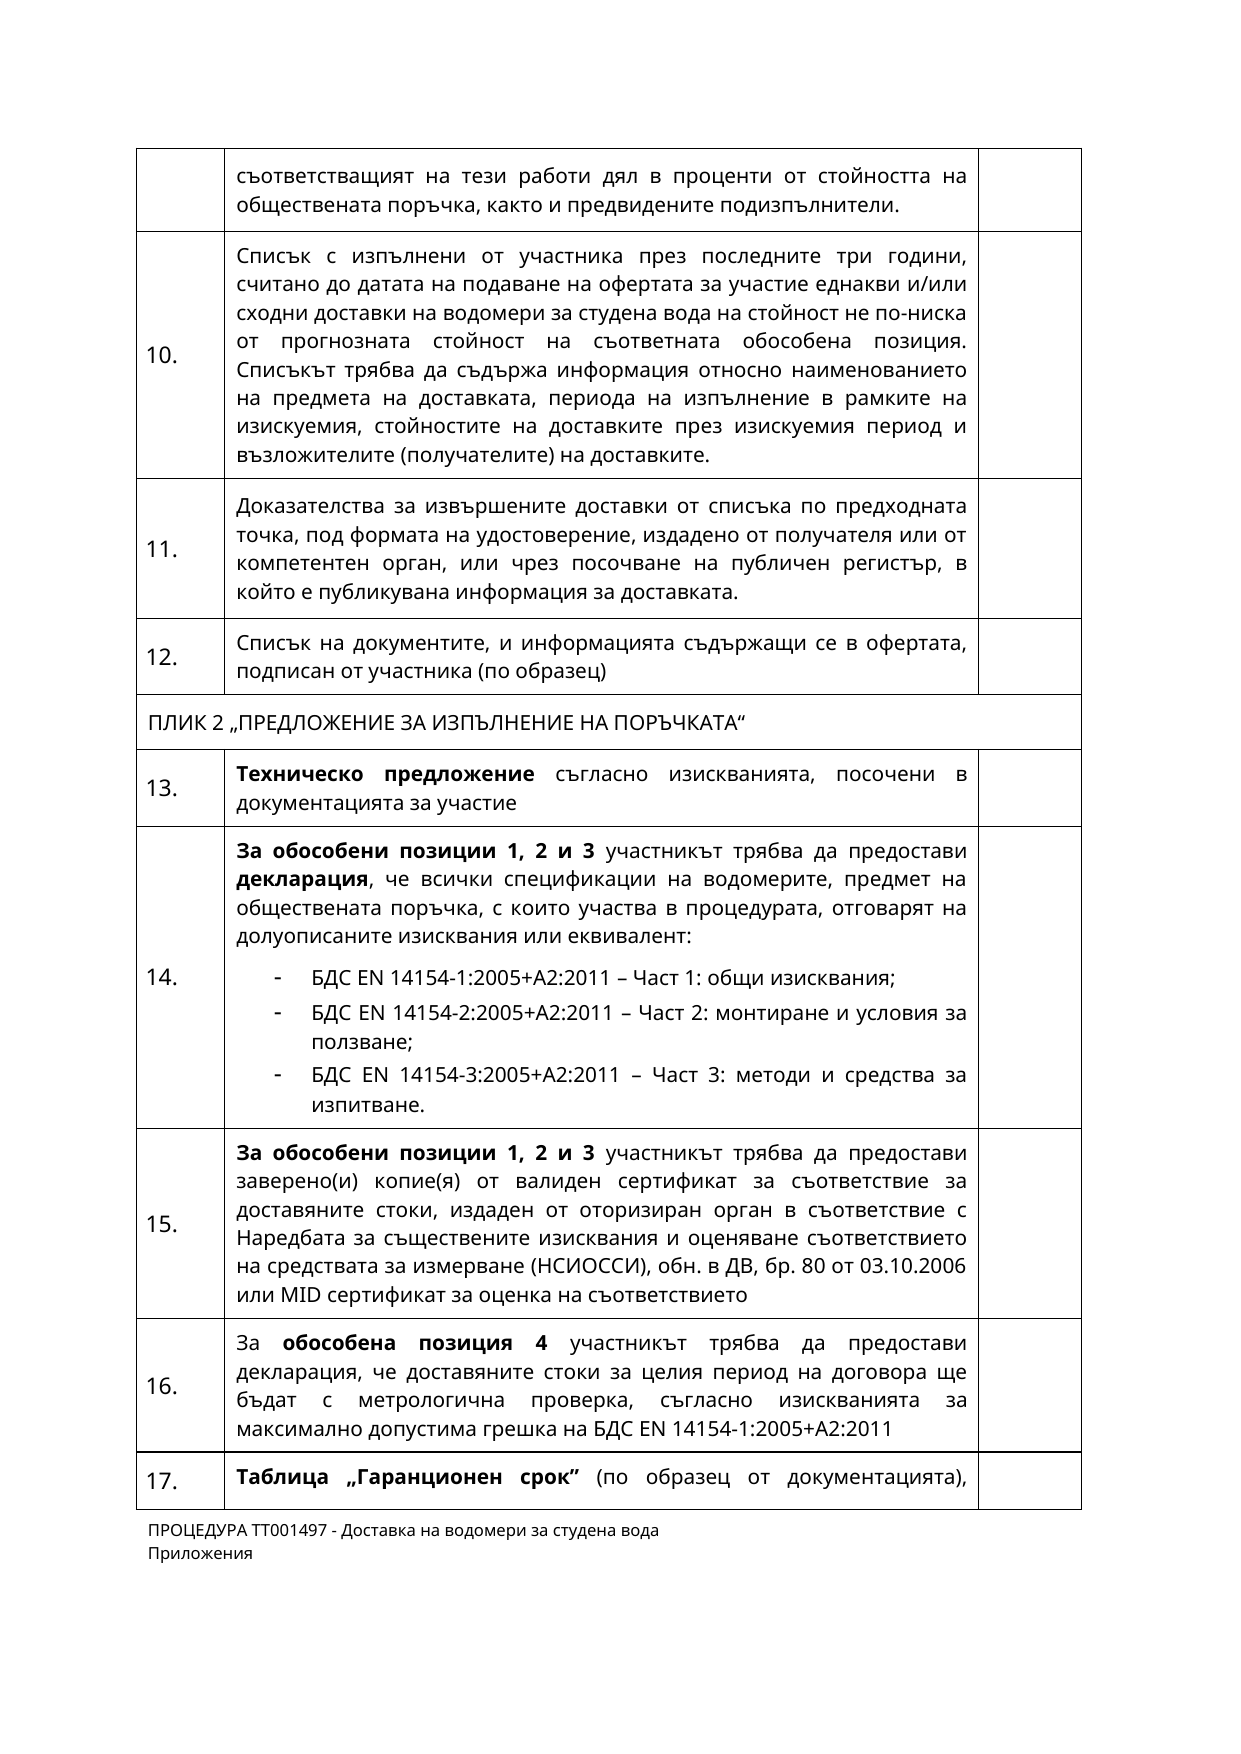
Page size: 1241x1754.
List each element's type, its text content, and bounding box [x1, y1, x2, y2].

table_cell [137, 232, 224, 478]
table_cell За обособена позиция 4 участникът трябва да предостави декларация, че доставяните стоки за целия период на договора ще бъдат с метрологична проверка, съгласно изискванията за максимално допустима грешка на БДС EN 14154-1:2005+А2:2011 [225, 1319, 978, 1451]
table_cell [137, 149, 224, 231]
table_cell [979, 232, 1081, 478]
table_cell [225, 1453, 978, 1509]
table_cell [979, 479, 1081, 618]
table_cell [137, 827, 224, 1127]
table_cell [137, 1453, 224, 1509]
table_cell [137, 1319, 224, 1451]
table_cell За обособени позиции 1, 2 и 3 участникът трябва да предостави декларация, че всички спецификации на водомерите, предмет на обществената поръчка, с които участва в процедурата, отговарят на долуописаните изисквания или еквивалент: БДС EN 14154-1:2005+A2:2011 – Част 1: общи изисквания; БДС EN 14154-2:2005+A2:2011 – Част 2: монтиране и условия за ползване; БДС EN 14154-3:2005+A2:2011 – Част 3: методи и средства за изпитване. [225, 827, 978, 1127]
table_cell Списък с изпълнени от участника през последните три години, считано до датата на подаване на офертата за участие еднакви и/или сходни доставки на водомери за студена вода на стойност не по-ниска от прогнозната стойност на съответната обособена позиция. Списъкът трябва да съдържа информация относно наименованието на предмета на доставката, периодa на изпълнение в рамките на изискуемия, стойностите на доставките през изискуемия период и възложителите (получателите) на доставките. [225, 232, 978, 478]
table_cell [979, 750, 1081, 826]
table_cell [979, 149, 1081, 231]
table_cell [979, 1453, 1081, 1509]
table_cell [979, 619, 1081, 694]
table_cell [137, 619, 224, 694]
table_cell Списък на документите, и информацията съдържащи се в офертата, подписан от участника (по образец) [225, 619, 978, 694]
table_cell Доказателства за извършените доставки от списъка по предходната точка, под формата на удостоверение, издадено от получателя или от компетентен орган, или чрез посочване на публичен регистър, в който е публикувана информация за доставката. [225, 479, 978, 618]
table_cell [979, 1129, 1081, 1318]
table_cell [137, 750, 224, 826]
table_cell Техническо предложение съгласно изискванията, посочени в документацията за участие [225, 750, 978, 826]
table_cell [225, 149, 978, 231]
table_cell [979, 827, 1081, 1127]
table_cell [137, 1129, 224, 1318]
table_cell [137, 479, 224, 618]
table_cell За обособени позиции 1, 2 и 3 участникът трябва да предостави заверено(и) копие(я) от валиден сертификат за съответствие за доставяните стоки, издаден от оторизиран орган в съответствие с Наредбата за съществените изисквания и оценяване съответствието на средствата за измерване (НСИОССИ), обн. в ДВ, бр. 80 от 03.10.2006 или MID сертификат за оценка на съответствието [225, 1129, 978, 1318]
table_cell [979, 1319, 1081, 1451]
table_cell ПЛИК 2 „ПРЕДЛОЖЕНИЕ ЗА ИЗПЪЛНЕНИЕ НА ПОРЪЧКАТА“ [137, 695, 1081, 749]
